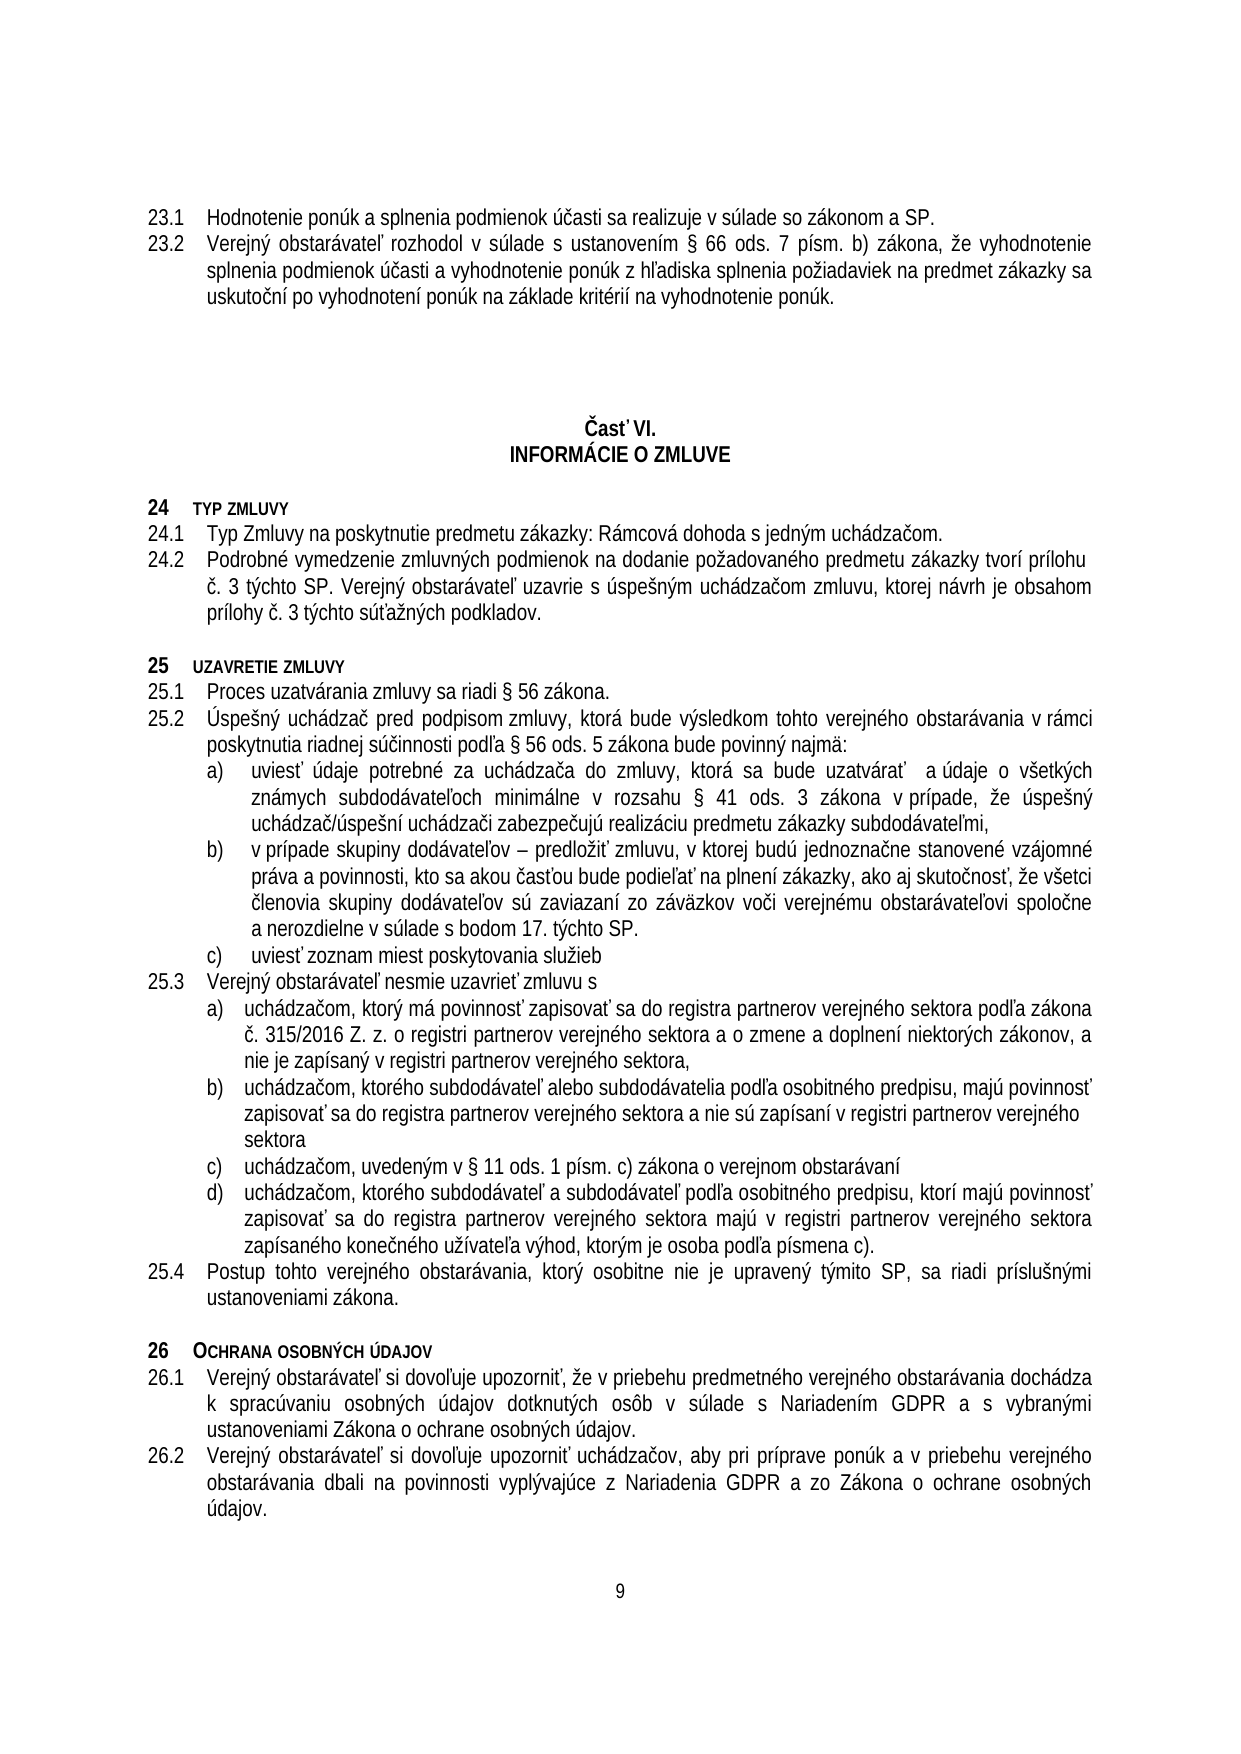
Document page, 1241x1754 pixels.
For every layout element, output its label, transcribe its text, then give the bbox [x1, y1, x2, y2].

list Verejný obstarávateľ nesmie uzavrieť zmluvu s [148, 968, 1093, 994]
list uchádzačom, ktorého subdodávateľ alebo subdodávatelia podľa osobitného predpisu, majú povinnosť zapisovať sa do registra partnerov verejného sektora a nie sú zapísaní v registri partnerov verejného sektora [207, 1073, 1093, 1153]
subtitle uzavretie zmluvy [148, 652, 1093, 678]
subtitle Ochrana osobných údajov [148, 1337, 1093, 1363]
list Verejný obstarávateľ si dovoľuje upozorniť uchádzačov, aby pri príprave ponúk a v priebehu verejného obstarávania dbali na povinnosti vyplývajúce z Nariadenia GDPR a zo Zákona o ochrane osobných údajov. [148, 1442, 1093, 1522]
text Časť VI. [148, 415, 1093, 441]
list uviesť zoznam miest poskytovania služieb [207, 942, 1093, 968]
list uchádzačom, ktorého subdodávateľ a subdodávateľ podľa osobitného predpisu, ktorí majú povinnosť zapisovať sa do registra partnerov verejného sektora majú v registri partnerov verejného sektora zapísaného konečného užívateľa výhod, ktorým je osoba podľa písmena c). [207, 1179, 1093, 1258]
list Proces uzatvárania zmluvy sa riadi § 56 zákona. [148, 678, 1093, 704]
list uchádzačom, uvedeným v § 11 ods. 1 písm. c) zákona o verejnom obstarávaní [207, 1153, 1093, 1179]
list uviesť údaje potrebné za uchádzača do zmluvy, ktorá sa bude uzatvárať a údaje o všetkých známych subdodávateľoch minimálne v rozsahu § 41 ods. 3 zákona v prípade, že úspešný uchádzač/úspešní uchádzači zabezpečujú realizáciu predmetu zákazky subdodávateľmi, [207, 757, 1093, 836]
list Postup tohto verejného obstarávania, ktorý osobitne nie je upravený týmito SP, sa riadi príslušnými ustanoveniami zákona. [148, 1258, 1093, 1311]
subtitle typ zmluvy [148, 494, 1093, 520]
list Verejný obstarávateľ si dovoľuje upozorniť, že v priebehu predmetného verejného obstarávania dochádza k spracúvaniu osobných údajov dotknutých osôb v súlade s Nariadením GDPR a s vybranými ustanoveniami Zákona o ochrane osobných údajov. [148, 1363, 1093, 1442]
text INFORMÁCIE O ZMLUVE [148, 441, 1093, 467]
list uchádzačom, ktorý má povinnosť zapisovať sa do registra partnerov verejného sektora podľa zákona č. 315/2016 Z. z. o registri partnerov verejného sektora a o zmene a doplnení niektorých zákonov, a nie je zapísaný v registri partnerov verejného sektora, [207, 994, 1093, 1073]
list Verejný obstarávateľ rozhodol v súlade s ustanovením § 66 ods. 7 písm. b) zákona, že vyhodnotenie splnenia podmienok účasti a vyhodnotenie ponúk z hľadiska splnenia požiadaviek na predmet zákazky sa uskutoční po vyhodnotení ponúk na základe kritérií na vyhodnotenie ponúk. [148, 230, 1093, 309]
list Úspešný uchádzač pred podpisom zmluvy, ktorá bude výsledkom tohto verejného obstarávania v rámci poskytnutia riadnej súčinnosti podľa § 56 ods. 5 zákona bude povinný najmä: [148, 704, 1093, 757]
list Hodnotenie ponúk a splnenia podmienok účasti sa realizuje v súlade so zákonom a SP. [148, 204, 1093, 230]
list Typ Zmluvy na poskytnutie predmetu zákazky: Rámcová dohoda s jedným uchádzačom. [148, 520, 1093, 546]
list v prípade skupiny dodávateľov – predložiť zmluvu, v ktorej budú jednoznačne stanovené vzájomné práva a povinnosti, kto sa akou časťou bude podieľať na plnení zákazky, ako aj skutočnosť, že všetci členovia skupiny dodávateľov sú zaviazaní zo záväzkov voči verejnému obstarávateľovi spoločne a nerozdielne v súlade s bodom 17. týchto SP. [207, 836, 1093, 942]
list Podrobné vymedzenie zmluvných podmienok na dodanie požadovaného predmetu zákazky tvorí prílohu č. 3 týchto SP. Verejný obstarávateľ uzavrie s úspešným uchádzačom zmluvu, ktorej návrh je obsahom prílohy č. 3 týchto súťažných podkladov. [148, 546, 1093, 626]
